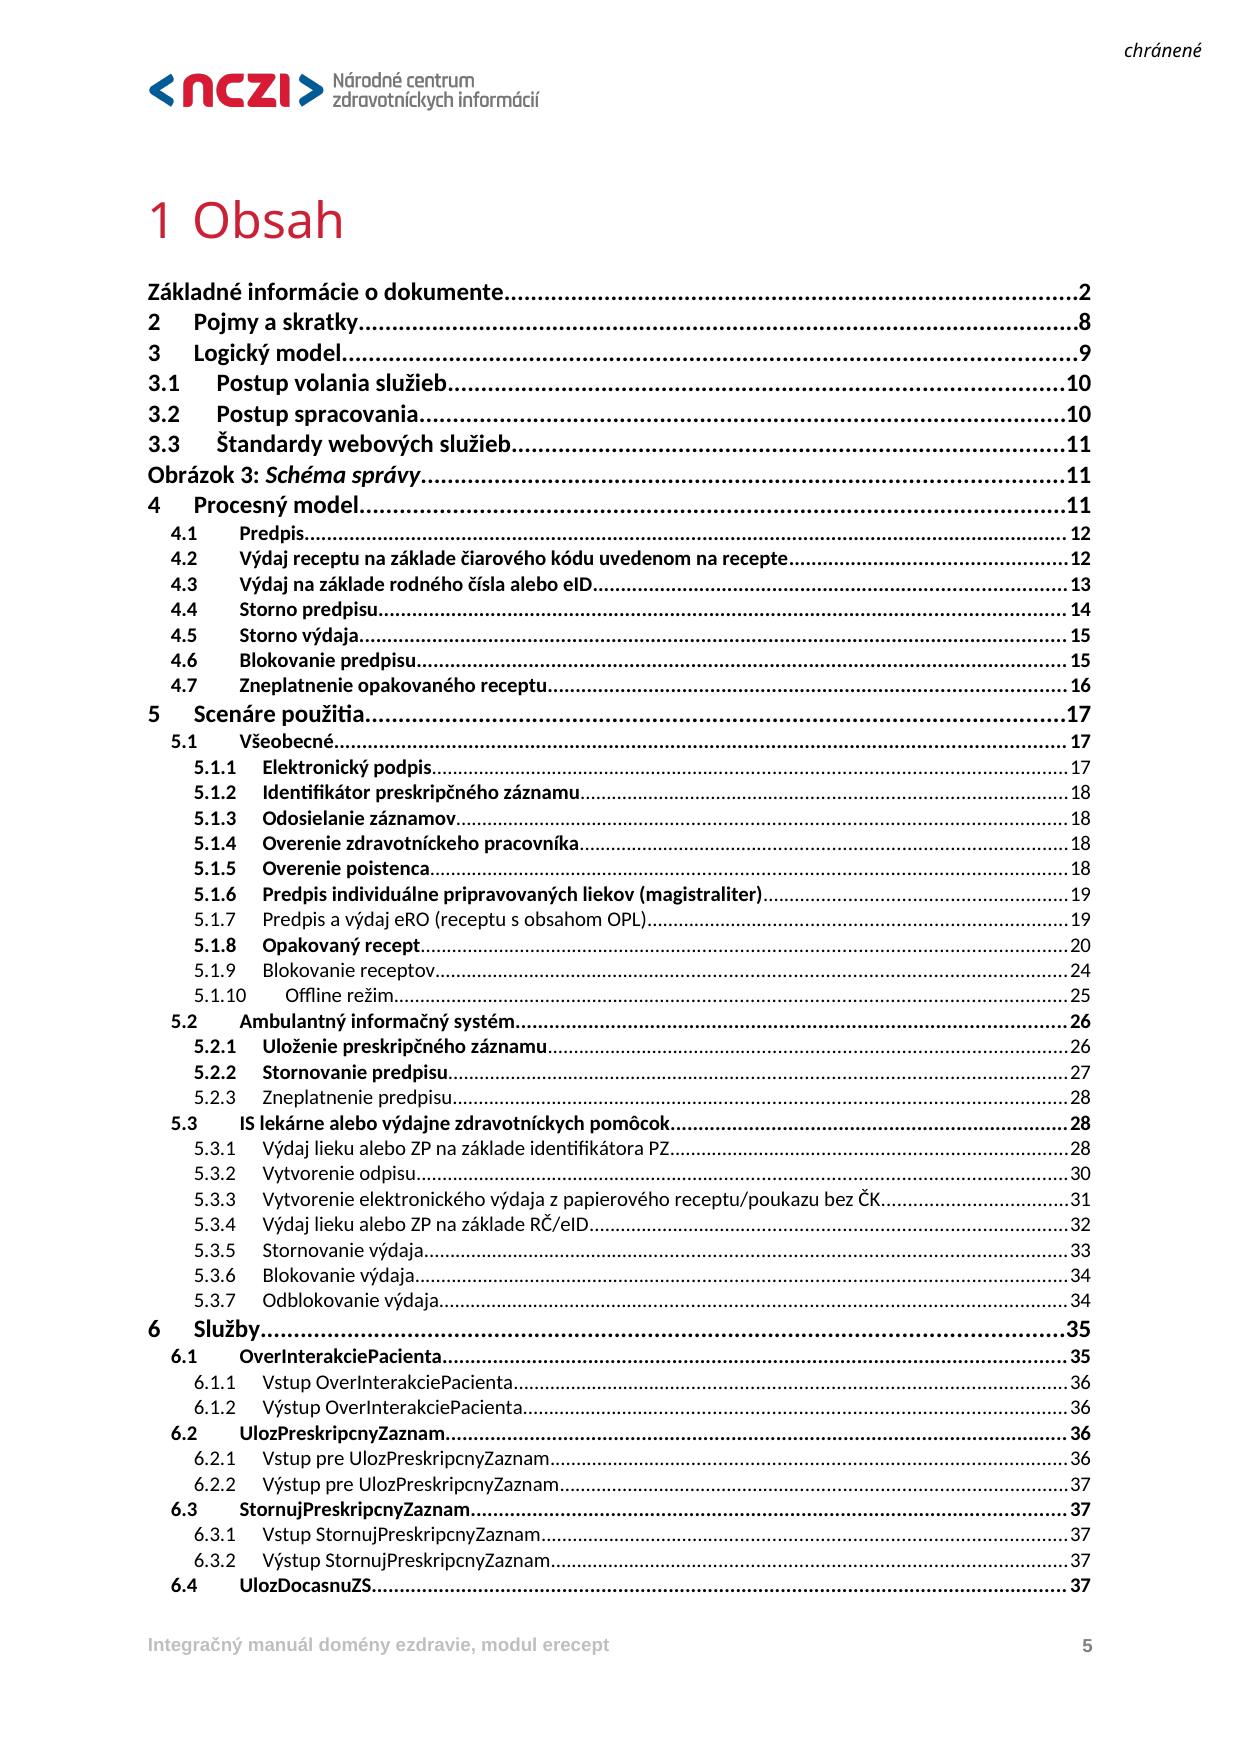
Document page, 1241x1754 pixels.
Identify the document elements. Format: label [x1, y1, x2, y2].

picture [137, 58, 552, 124]
